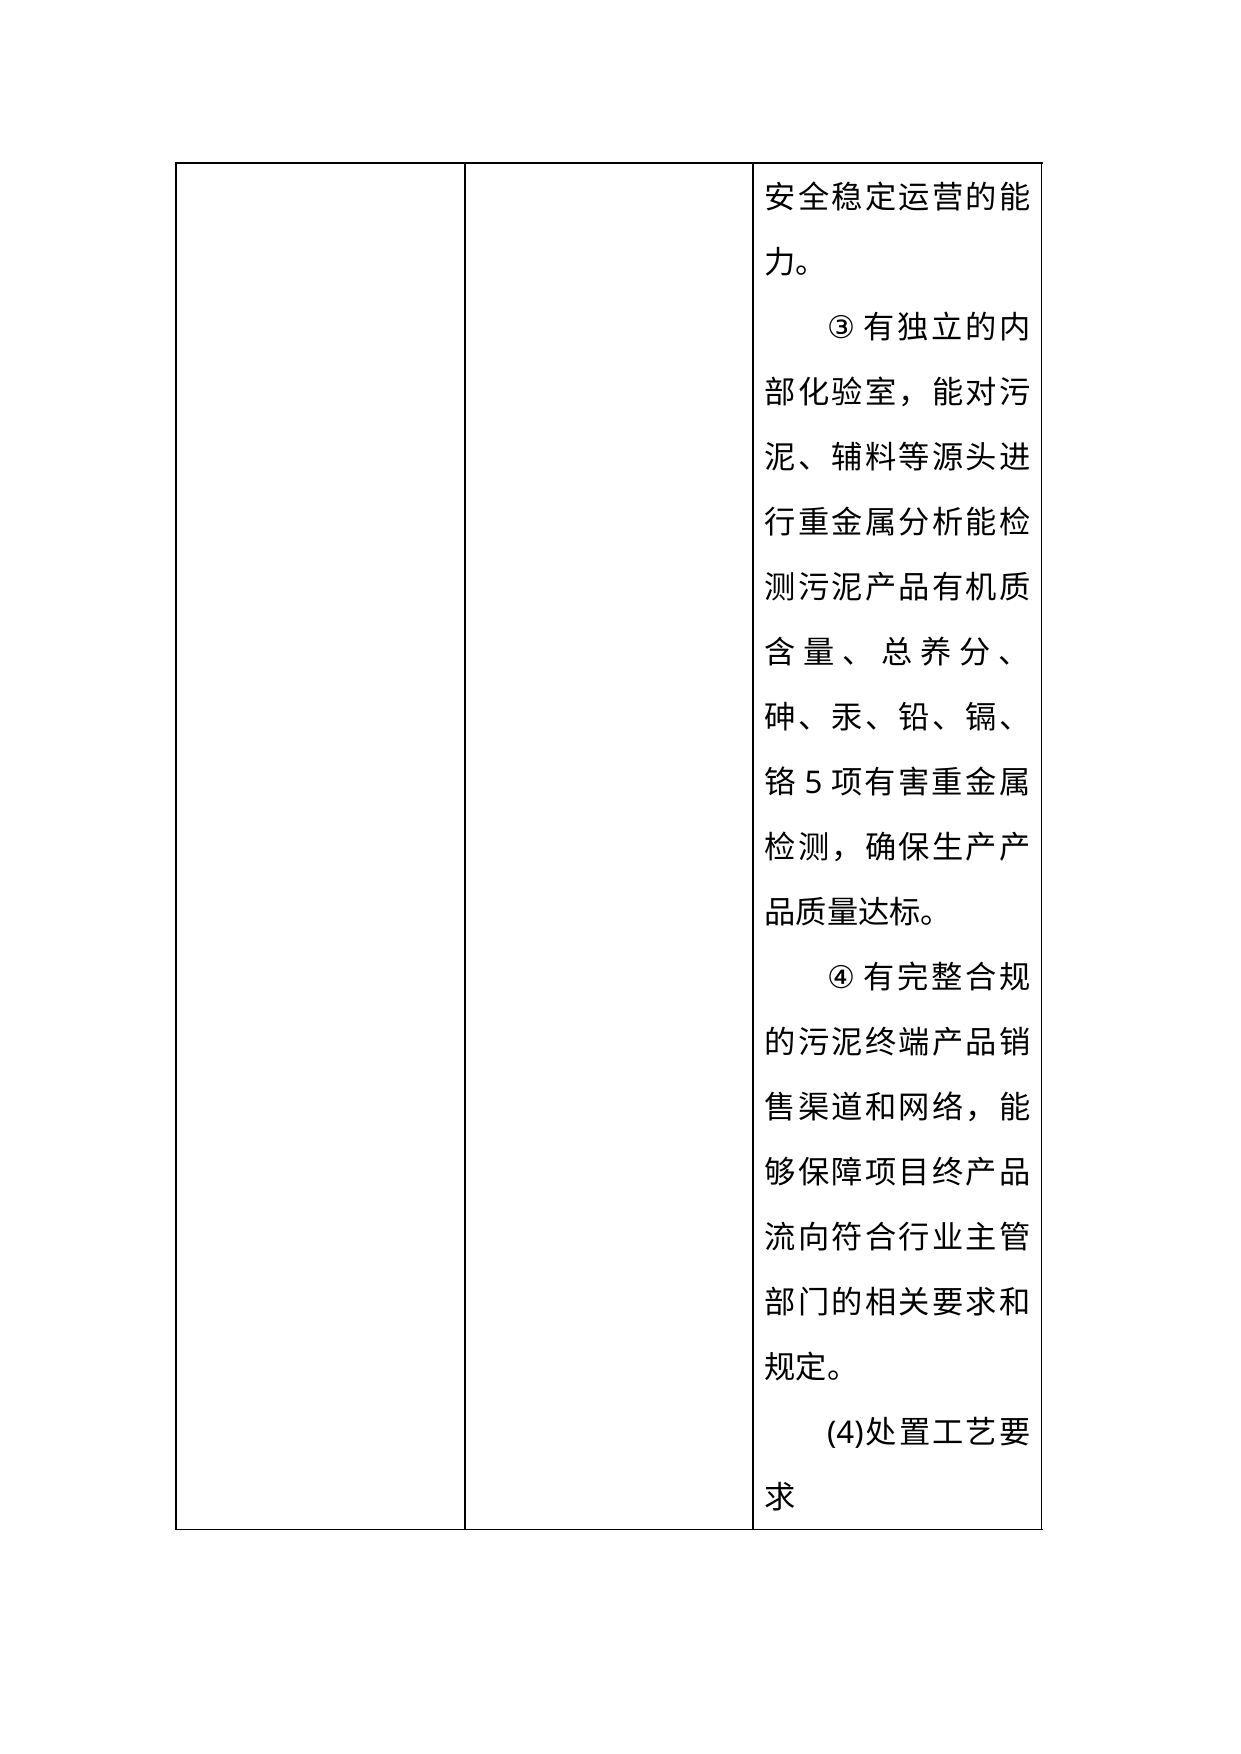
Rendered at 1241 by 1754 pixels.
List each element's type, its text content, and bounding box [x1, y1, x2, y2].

table_cell 1 [177, 164, 464, 1528]
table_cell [754, 164, 1041, 1528]
table_cell [466, 164, 752, 1528]
